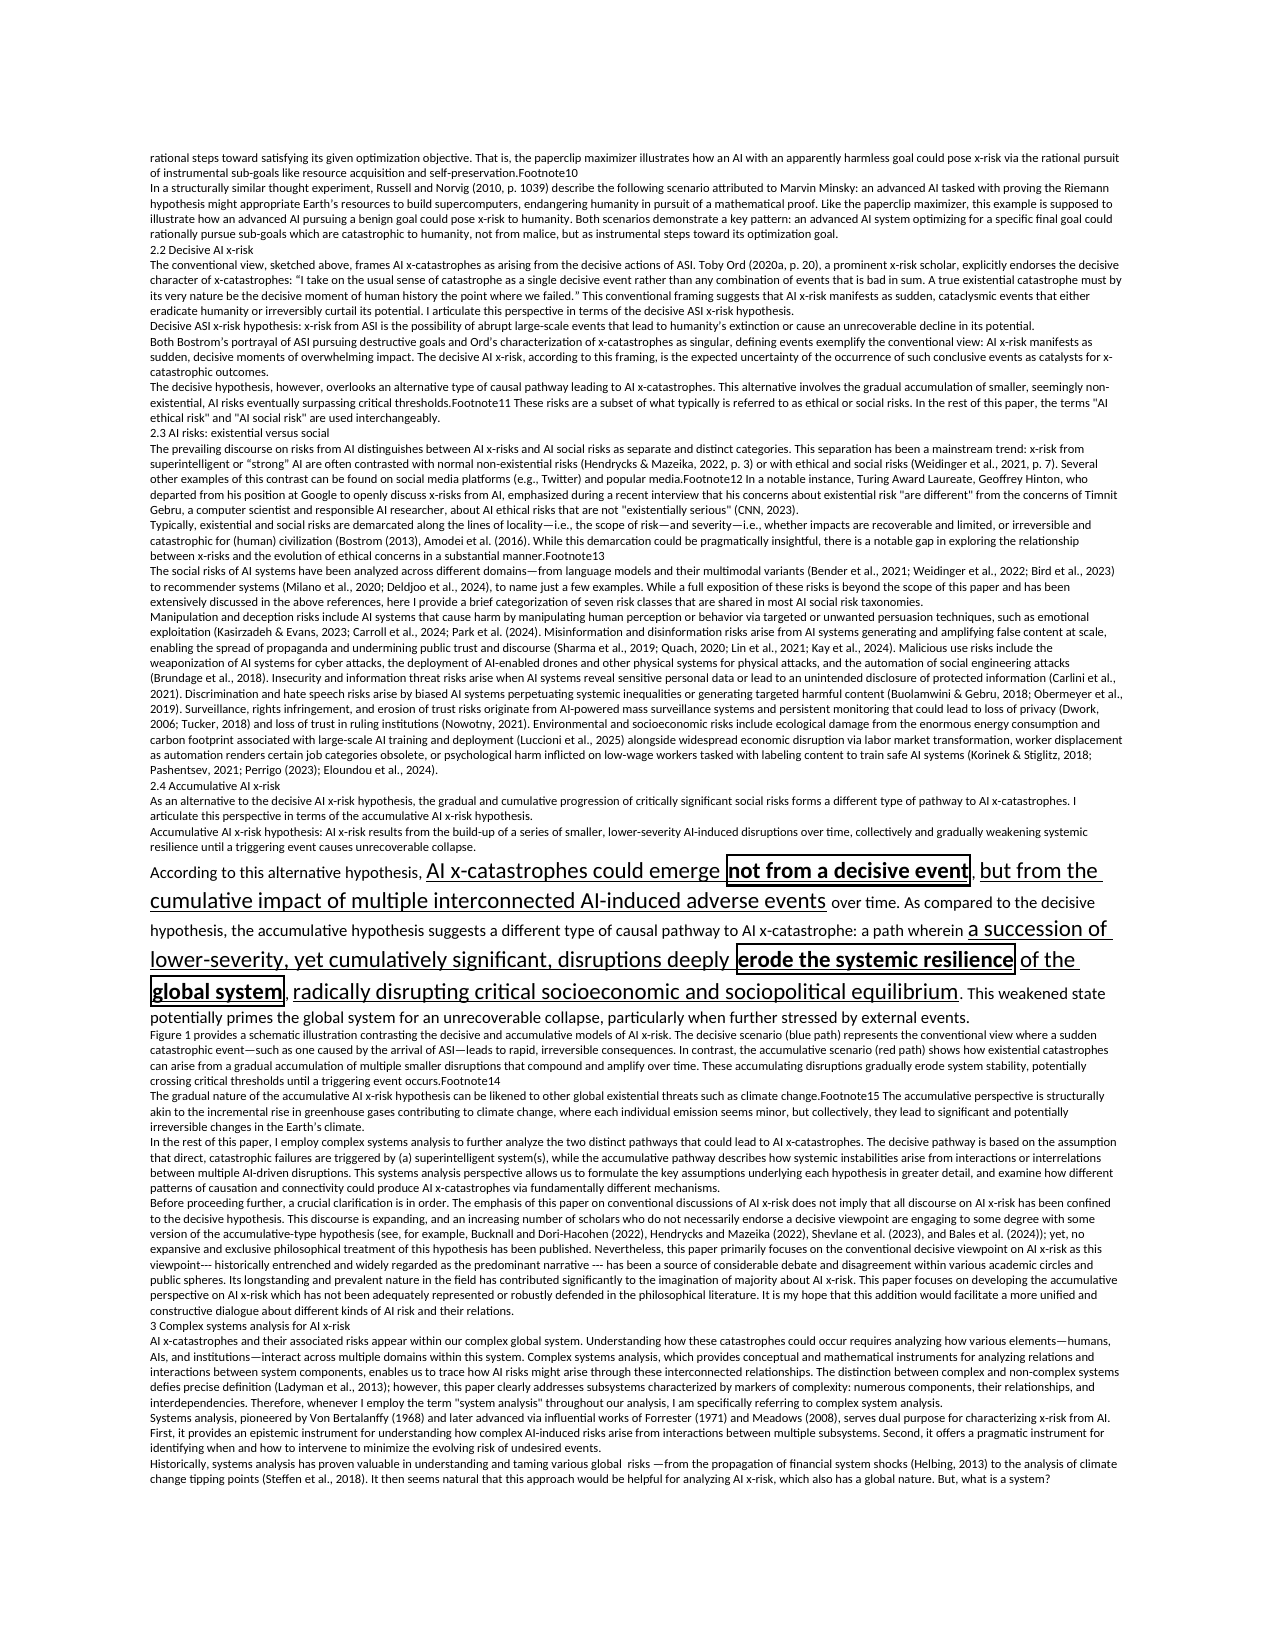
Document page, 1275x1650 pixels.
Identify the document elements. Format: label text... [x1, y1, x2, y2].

text The prevailing discourse on risks from AI distinguishes between AI x-risks and AI social risks as separate and distinct categories. This separation has been a mainstream trend: x-risk from superintelligent or “strong” AI are often contrasted with normal non-existential risks (Hendrycks & Mazeika, 2022, p. 3) or with ethical and social risks (Weidinger et al., 2021, p. 7). Several other examples of this contrast can be found on social media platforms (e.g., Twitter) and popular media.Footnote12 In a notable instance, Turing Award Laureate, Geoffrey Hinton, who departed from his position at Google to openly discuss x-risks from AI, emphasized during a recent interview that his concerns about existential risk "are different" from the concerns of Timnit Gebru, a computer scientist and responsible AI researcher, about AI ethical risks that are not "existentially serious" (CNN, 2023). [150, 441, 1125, 517]
text 2.4 Accumulative AI x-risk [150, 778, 1125, 793]
text Before proceeding further, a crucial clarification is in order. The emphasis of this paper on conventional discussions of AI x-risk does not imply that all discourse on AI x-risk has been confined to the decisive hypothesis. This discourse is expanding, and an increasing number of scholars who do not necessarily endorse a decisive viewpoint are engaging to some degree with some version of the accumulative-type hypothesis (see, for example, Bucknall and Dori-Hacohen (2022), Hendrycks and Mazeika (2022), Shevlane et al. (2023), and Bales et al. (2024)); yet, no expansive and exclusive philosophical treatment of this hypothesis has been published. Nevertheless, this paper primarily focuses on the conventional decisive viewpoint on AI x-risk as this viewpoint--- historically entrenched and widely regarded as the predominant narrative --- has been a source of considerable debate and disagreement within various academic circles and public spheres. Its longstanding and prevalent nature in the field has contributed significantly to the imagination of majority about AI x-risk. This paper focuses on developing the accumulative perspective on AI x-risk which has not been adequately represented or robustly defended in the philosophical literature. It is my hope that this addition would facilitate a more unified and constructive dialogue about different kinds of AI risk and their relations. [150, 1196, 1125, 1318]
text 2.2 Decisive AI x-risk [150, 242, 1125, 257]
text Systems analysis, pioneered by Von Bertalanffy (1968) and later advanced via influential works of Forrester (1971) and Meadows (2008), serves dual purpose for characterizing x-risk from AI. First, it provides an epistemic instrument for understanding how complex AI-induced risks arise from interactions between multiple subsystems. Second, it offers a pragmatic instrument for identifying when and how to intervene to minimize the evolving risk of undesired events. [150, 1410, 1125, 1456]
text 3 Complex systems analysis for AI x-risk [150, 1318, 1125, 1333]
text In the rest of this paper, I employ complex systems analysis to further analyze the two distinct pathways that could lead to AI x-catastrophes. The decisive pathway is based on the assumption that direct, catastrophic failures are triggered by (a) superintelligent system(s), while the accumulative pathway describes how systemic instabilities arise from interactions or interrelations between multiple AI-driven disruptions. This systems analysis perspective allows us to formulate the key assumptions underlying each hypothesis in greater detail, and examine how different patterns of causation and connectivity could produce AI x-catastrophes via fundamentally different mechanisms. [150, 1134, 1125, 1196]
text In a structurally similar thought experiment, Russell and Norvig (2010, p. 1039) describe the following scenario attributed to Marvin Minsky: an advanced AI tasked with proving the Riemann hypothesis might appropriate Earth’s resources to build supercomputers, endangering humanity in pursuit of a mathematical proof. Like the paperclip maximizer, this example is supposed to illustrate how an advanced AI pursuing a benign goal could pose x-risk to humanity. Both scenarios demonstrate a key pattern: an advanced AI system optimizing for a specific final goal could rationally pursue sub-goals which are catastrophic to humanity, not from malice, but as instrumental steps toward its optimization goal. [150, 181, 1125, 242]
text The social risks of AI systems have been analyzed across different domains—from language models and their multimodal variants (Bender et al., 2021; Weidinger et al., 2022; Bird et al., 2023) to recommender systems (Milano et al., 2020; Deldjoo et al., 2024), to name just a few examples. While a full exposition of these risks is beyond the scope of this paper and has been extensively discussed in the above references, here I provide a brief categorization of seven risk classes that are shared in most AI social risk taxonomies. [150, 563, 1125, 609]
text Accumulative AI x-risk hypothesis: AI x-risk results from the build-up of a series of smaller, lower-severity AI-induced disruptions over time, collectively and gradually weakening systemic resilience until a triggering event causes unrecoverable collapse. [150, 824, 1125, 854]
text AI x-catastrophes and their associated risks appear within our complex global system. Understanding how these catastrophes could occur requires analyzing how various elements—humans, AIs, and institutions—interact across multiple domains within this system. Complex systems analysis, which provides conceptual and mathematical instruments for analyzing relations and interactions between system components, enables us to trace how AI risks might arise through these interconnected relationships. The distinction between complex and non-complex systems defies precise definition (Ladyman et al., 2013); however, this paper clearly addresses subsystems characterized by markers of complexity: numerous components, their relationships, and interdependencies. Therefore, whenever I employ the term "system analysis" throughout our analysis, I am specifically referring to complex system analysis. [150, 1333, 1125, 1410]
text 2.3 AI risks: existential versus social [150, 426, 1125, 441]
text Decisive ASI x-risk hypothesis: x-risk from ASI is the possibility of abrupt large-scale events that lead to humanity’s extinction or cause an unrecoverable decline in its potential. [150, 318, 1125, 334]
text The conventional view, sketched above, frames AI x-catastrophes as arising from the decisive actions of ASI. Toby Ord (2020a, p. 20), a prominent x-risk scholar, explicitly endorses the decisive character of x-catastrophes: “I take on the usual sense of catastrophe as a single decisive event rather than any combination of events that is bad in sum. A true existential catastrophe must by its very nature be the decisive moment of human history the point where we failed.” This conventional framing suggests that AI x-risk manifests as sudden, cataclysmic events that either eradicate humanity or irreversibly curtail its potential. I articulate this perspective in terms of the decisive ASI x-risk hypothesis. [150, 257, 1125, 318]
text The gradual nature of the accumulative AI x-risk hypothesis can be likened to other global existential threats such as climate change.Footnote15 The accumulative perspective is structurally akin to the incremental rise in greenhouse gases contributing to climate change, where each individual emission seems minor, but collectively, they lead to significant and potentially irreversible changes in the Earth’s climate. [150, 1088, 1125, 1134]
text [150, 150, 1125, 181]
text Figure 1 provides a schematic illustration contrasting the decisive and accumulative models of AI x-risk. The decisive scenario (blue path) represents the conventional view where a sudden catastrophic event—such as one caused by the arrival of ASI—leads to rapid, irreversible consequences. In contrast, the accumulative scenario (red path) shows how existential catastrophes can arise from a gradual accumulation of multiple smaller disruptions that compound and amplify over time. These accumulating disruptions gradually erode system stability, potentially crossing critical thresholds until a triggering event occurs.Footnote14 [150, 1027, 1125, 1088]
text Both Bostrom’s portrayal of ASI pursuing destructive goals and Ord’s characterization of x-catastrophes as singular, defining events exemplify the conventional view: AI x-risk manifests as sudden, decisive moments of overwhelming impact. The decisive AI x-risk, according to this framing, is the expected uncertainty of the occurrence of such conclusive events as catalysts for x-catastrophic outcomes. [150, 334, 1125, 380]
text Typically, existential and social risks are demarcated along the lines of locality—i.e., the scope of risk—and severity—i.e., whether impacts are recoverable and limited, or irreversible and catastrophic for (human) civilization (Bostrom (2013), Amodei et al. (2016). While this demarcation could be pragmatically insightful, there is a notable gap in exploring the relationship between x-risks and the evolution of ethical concerns in a substantial manner.Footnote13 [150, 517, 1125, 563]
text Historically, systems analysis has proven valuable in understanding and taming various global risks —from the propagation of financial system shocks (Helbing, 2013) to the analysis of climate change tipping points (Steffen et al., 2018). It then seems natural that this approach would be helpful for analyzing AI x-risk, which also has a global nature. But, what is a system? [150, 1456, 1125, 1487]
text The decisive hypothesis, however, overlooks an alternative type of causal pathway leading to AI x-catastrophes. This alternative involves the gradual accumulation of smaller, seemingly non-existential, AI risks eventually surpassing critical thresholds.Footnote11 These risks are a subset of what typically is referred to as ethical or social risks. In the rest of this paper, the terms "AI ethical risk" and "AI social risk" are used interchangeably. [150, 380, 1125, 426]
text As an alternative to the decisive AI x-risk hypothesis, the gradual and cumulative progression of critically significant social risks forms a different type of pathway to AI x-catastrophes. I articulate this perspective in terms of the accumulative AI x-risk hypothesis. [150, 793, 1125, 824]
text According to this alternative hypothesis, AI x-catastrophes could emerge not from a decisive event, but from the cumulative impact of multiple interconnected AI-induced adverse events over time. As compared to the decisive hypothesis, the accumulative hypothesis suggests a different type of causal pathway to AI x-catastrophe: a path wherein a succession of lower-severity, yet cumulatively significant, disruptions deeply erode the systemic resilience of the global system, radically disrupting critical socioeconomic and sociopolitical equilibrium. This weakened state potentially primes the global system for an unrecoverable collapse, particularly when further stressed by external events. [150, 854, 1125, 1027]
text Manipulation and deception risks include AI systems that cause harm by manipulating human perception or behavior via targeted or unwanted persuasion techniques, such as emotional exploitation (Kasirzadeh & Evans, 2023; Carroll et al., 2024; Park et al. (2024). Misinformation and disinformation risks arise from AI systems generating and amplifying false content at scale, enabling the spread of propaganda and undermining public trust and discourse (Sharma et al., 2019; Quach, 2020; Lin et al., 2021; Kay et al., 2024). Malicious use risks include the weaponization of AI systems for cyber attacks, the deployment of AI-enabled drones and other physical systems for physical attacks, and the automation of social engineering attacks (Brundage et al., 2018). Insecurity and information threat risks arise when AI systems reveal sensitive personal data or lead to an unintended disclosure of protected information (Carlini et al., 2021). Discrimination and hate speech risks arise by biased AI systems perpetuating systemic inequalities or generating targeted harmful content (Buolamwini & Gebru, 2018; Obermeyer et al., 2019). Surveillance, rights infringement, and erosion of trust risks originate from AI-powered mass surveillance systems and persistent monitoring that could lead to loss of privacy (Dwork, 2006; Tucker, 2018) and loss of trust in ruling institutions (Nowotny, 2021). Environmental and socioeconomic risks include ecological damage from the enormous energy consumption and carbon footprint associated with large-scale AI training and deployment (Luccioni et al., 2025) alongside widespread economic disruption via labor market transformation, worker displacement as automation renders certain job categories obsolete, or psychological harm inflicted on low-wage workers tasked with labeling content to train safe AI systems (Korinek & Stiglitz, 2018; Pashentsev, 2021; Perrigo (2023); Eloundou et al., 2024). [150, 609, 1125, 778]
